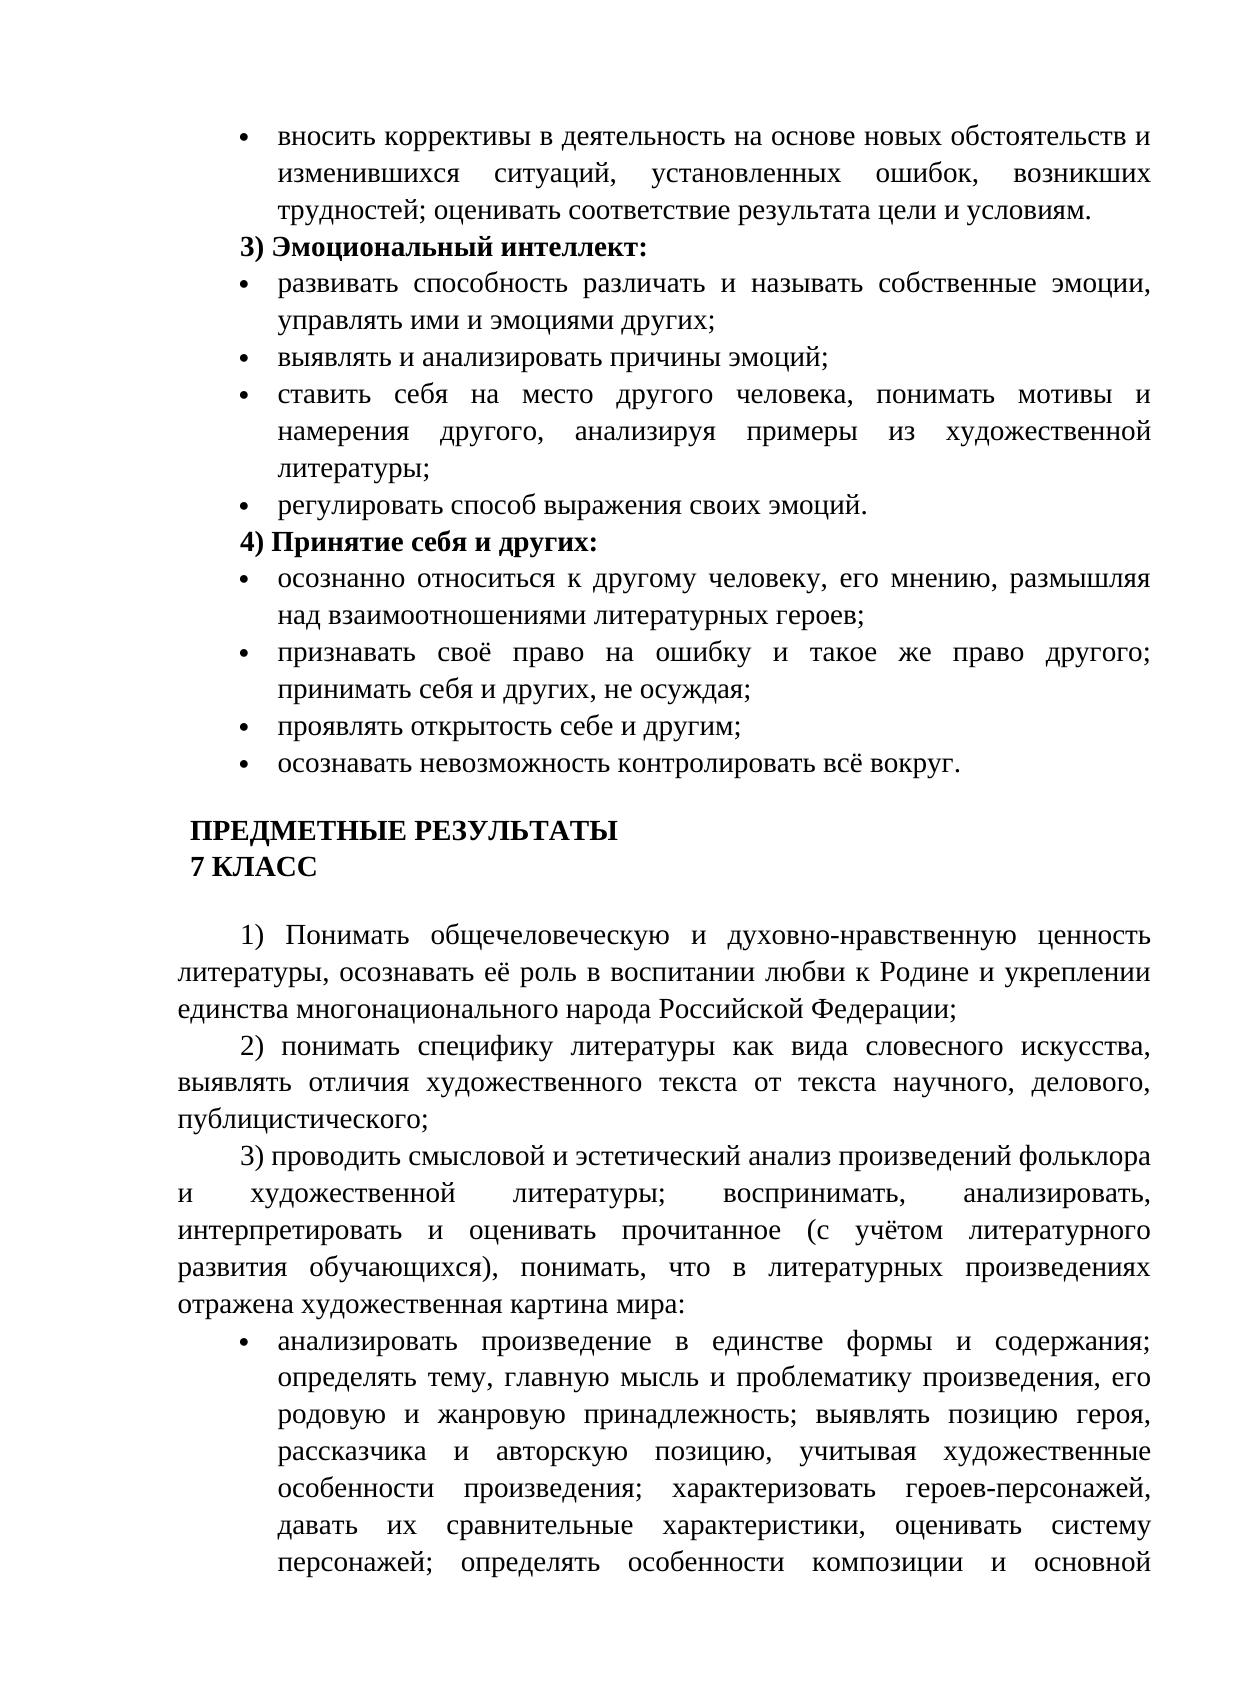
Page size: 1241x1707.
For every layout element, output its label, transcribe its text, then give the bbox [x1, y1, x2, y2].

list выявлять и анализировать причины эмоций; [240, 339, 1152, 373]
text 3) проводить смысловой и эстетический анализ произведений фольклора и художественной литературы; воспринимать, анализировать, интерпретировать и оценивать прочитанное (с учётом литературного развития обучающихся), понимать, что в литературных произведениях отражена художественная картина мира: [177, 1138, 1152, 1319]
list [240, 1323, 1152, 1577]
text ПРЕДМЕТНЫЕ РЕЗУЛЬТАТЫ [190, 813, 1152, 846]
text 4) Принятие себя и других: [177, 524, 1152, 557]
list регулировать способ выражения своих эмоций. [240, 487, 1152, 520]
list проявлять открытость себе и другим; [240, 708, 1152, 742]
text 2) понимать специфику литературы как вида словесного искусства, выявлять отличия художественного текста от текста научного, делового, публицистического; [177, 1028, 1152, 1135]
list осознанно относиться к другому человеку, его мнению, размышляя над взаимоотношениями литературных героев; [240, 561, 1152, 631]
list развивать способность различать и называть собственные эмоции, управлять ими и эмоциями других; [240, 266, 1152, 336]
list осознавать невозможность контролировать всё вокруг. [240, 745, 1152, 778]
list вносить коррективы в деятельность на основе новых обстоятельств и изменившихся ситуаций, установленных ошибок, возникших трудностей; оценивать соответствие результата цели и условиям. [240, 118, 1152, 225]
list признавать своё право на ошибку и такое же право другого; принимать себя и других, не осуждая; [240, 634, 1152, 705]
text 1) Понимать общечеловеческую и духовно-нравственную ценность литературы, осознавать её роль в воспитании любви к Родине и укреплении единства многонационального народа Российской Федерации; [177, 917, 1152, 1024]
list ставить себя на место другого человека, понимать мотивы и намерения другого, анализируя примеры из художественной литературы; [240, 376, 1152, 483]
text 3) Эмоциональный интеллект: [177, 229, 1152, 262]
text 7 КЛАСС [190, 849, 1152, 883]
